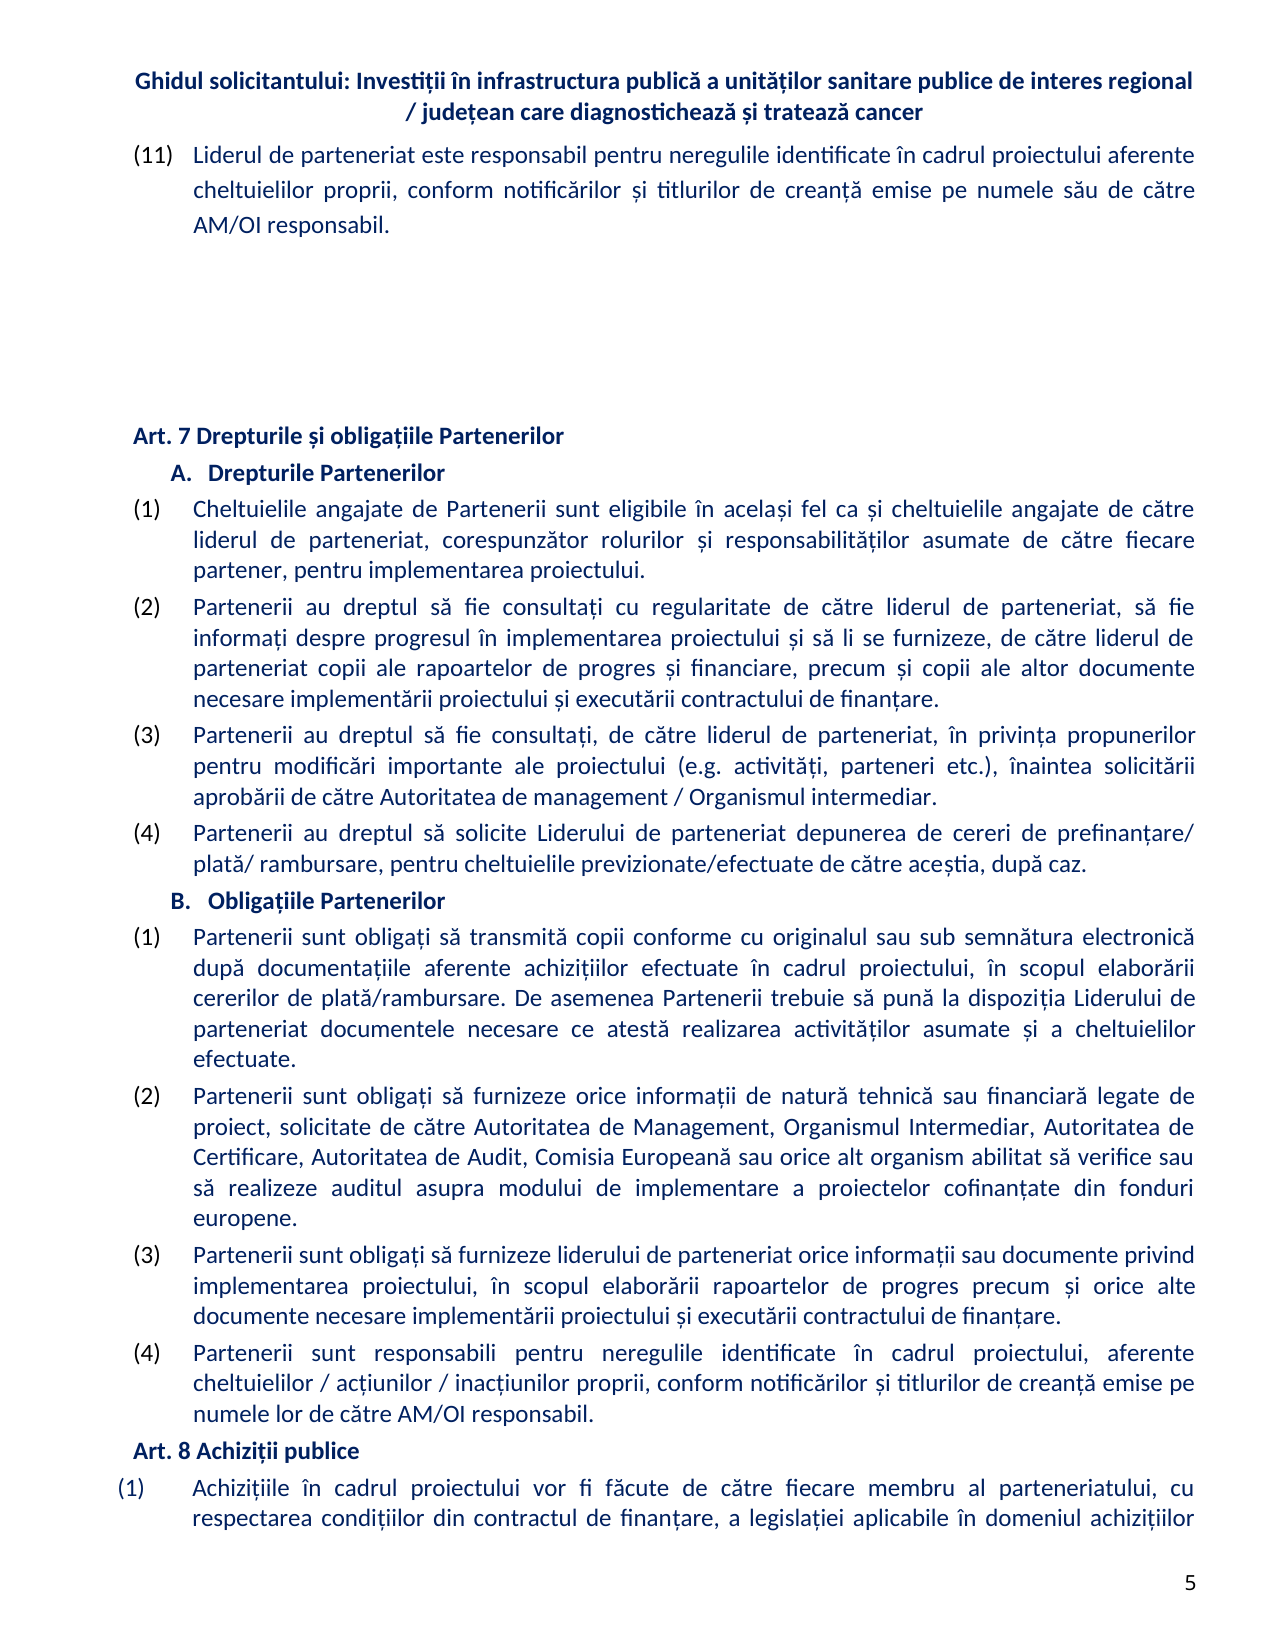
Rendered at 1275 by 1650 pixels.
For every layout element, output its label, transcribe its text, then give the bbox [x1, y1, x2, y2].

list Partenerii au dreptul să fie consultaţi cu regularitate de către liderul de parteneriat, să fie informaţi despre progresul în implementarea proiectului şi să li se furnizeze, de către liderul de parteneriat copii ale rapoartelor de progres şi financiare, precum și copii ale altor documente necesare implementării proiectului și executării contractului de finanțare. [133, 591, 1196, 713]
subtitle Art. 8 Achiziții publice [133, 1435, 1196, 1465]
list Partenerii au dreptul să fie consultaţi, de către liderul de parteneriat, în privinţa propunerilor pentru modificări importante ale proiectului (e.g. activităţi, parteneri etc.), înaintea solicitării aprobării de către Autoritatea de management / Organismul intermediar. [133, 720, 1196, 811]
list Partenerii sunt obligaţi să furnizeze liderului de parteneriat orice informaţii sau documente privind implementarea proiectului, în scopul elaborării rapoartelor de progres precum și orice alte documente necesare implementării proiectului și executării contractului de finanțare. [133, 1239, 1196, 1331]
subtitle Drepturile Partenerilor [170, 457, 1196, 487]
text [117, 1472, 1196, 1533]
list Partenerii sunt obligaţi să furnizeze orice informaţii de natură tehnică sau financiară legate de proiect, solicitate de către Autoritatea de Management, Organismul Intermediar, Autoritatea de Certificare, Autoritatea de Audit, Comisia Europeană sau orice alt organism abilitat să verifice sau să realizeze auditul asupra modului de implementare a proiectelor cofinanțate din fonduri europene. [133, 1080, 1196, 1233]
subtitle Art. 7 Drepturile şi obligaţiile Partenerilor [133, 420, 1196, 451]
list Partenerii sunt responsabili pentru neregulile identificate în cadrul proiectului, aferente cheltuielilor / acțiunilor / inacțiunilor proprii, conform notificărilor și titlurilor de creanță emise pe numele lor de către AM/OI responsabil. [133, 1337, 1196, 1429]
list Cheltuielile angajate de Partenerii sunt eligibile în același fel ca şi cheltuielile angajate de către liderul de parteneriat, corespunzător rolurilor și responsabilităților asumate de către fiecare partener, pentru implementarea proiectului. [133, 493, 1196, 585]
list Partenerii au dreptul să solicite Liderului de parteneriat depunerea de cereri de prefinanțare/ plată/ rambursare, pentru cheltuielile previzionate/efectuate de către aceștia, după caz. [133, 817, 1196, 878]
list Liderul de parteneriat este responsabil pentru neregulile identificate în cadrul proiectului aferente cheltuielilor proprii, conform notificărilor și titlurilor de creanță emise pe numele său de către AM/OI responsabil. [133, 139, 1196, 239]
list Partenerii sunt obligaţi să transmită copii conforme cu originalul sau sub semnătura electronică după documentaţiile aferente achiziţiilor efectuate în cadrul proiectului, în scopul elaborării cererilor de plată/rambursare. De asemenea Partenerii trebuie să pună la dispoziţia Liderului de parteneriat documentele necesare ce atestă realizarea activităţilor asumate şi a cheltuielilor efectuate. [133, 922, 1196, 1074]
subtitle Obligaţiile Partenerilor [170, 885, 1196, 915]
